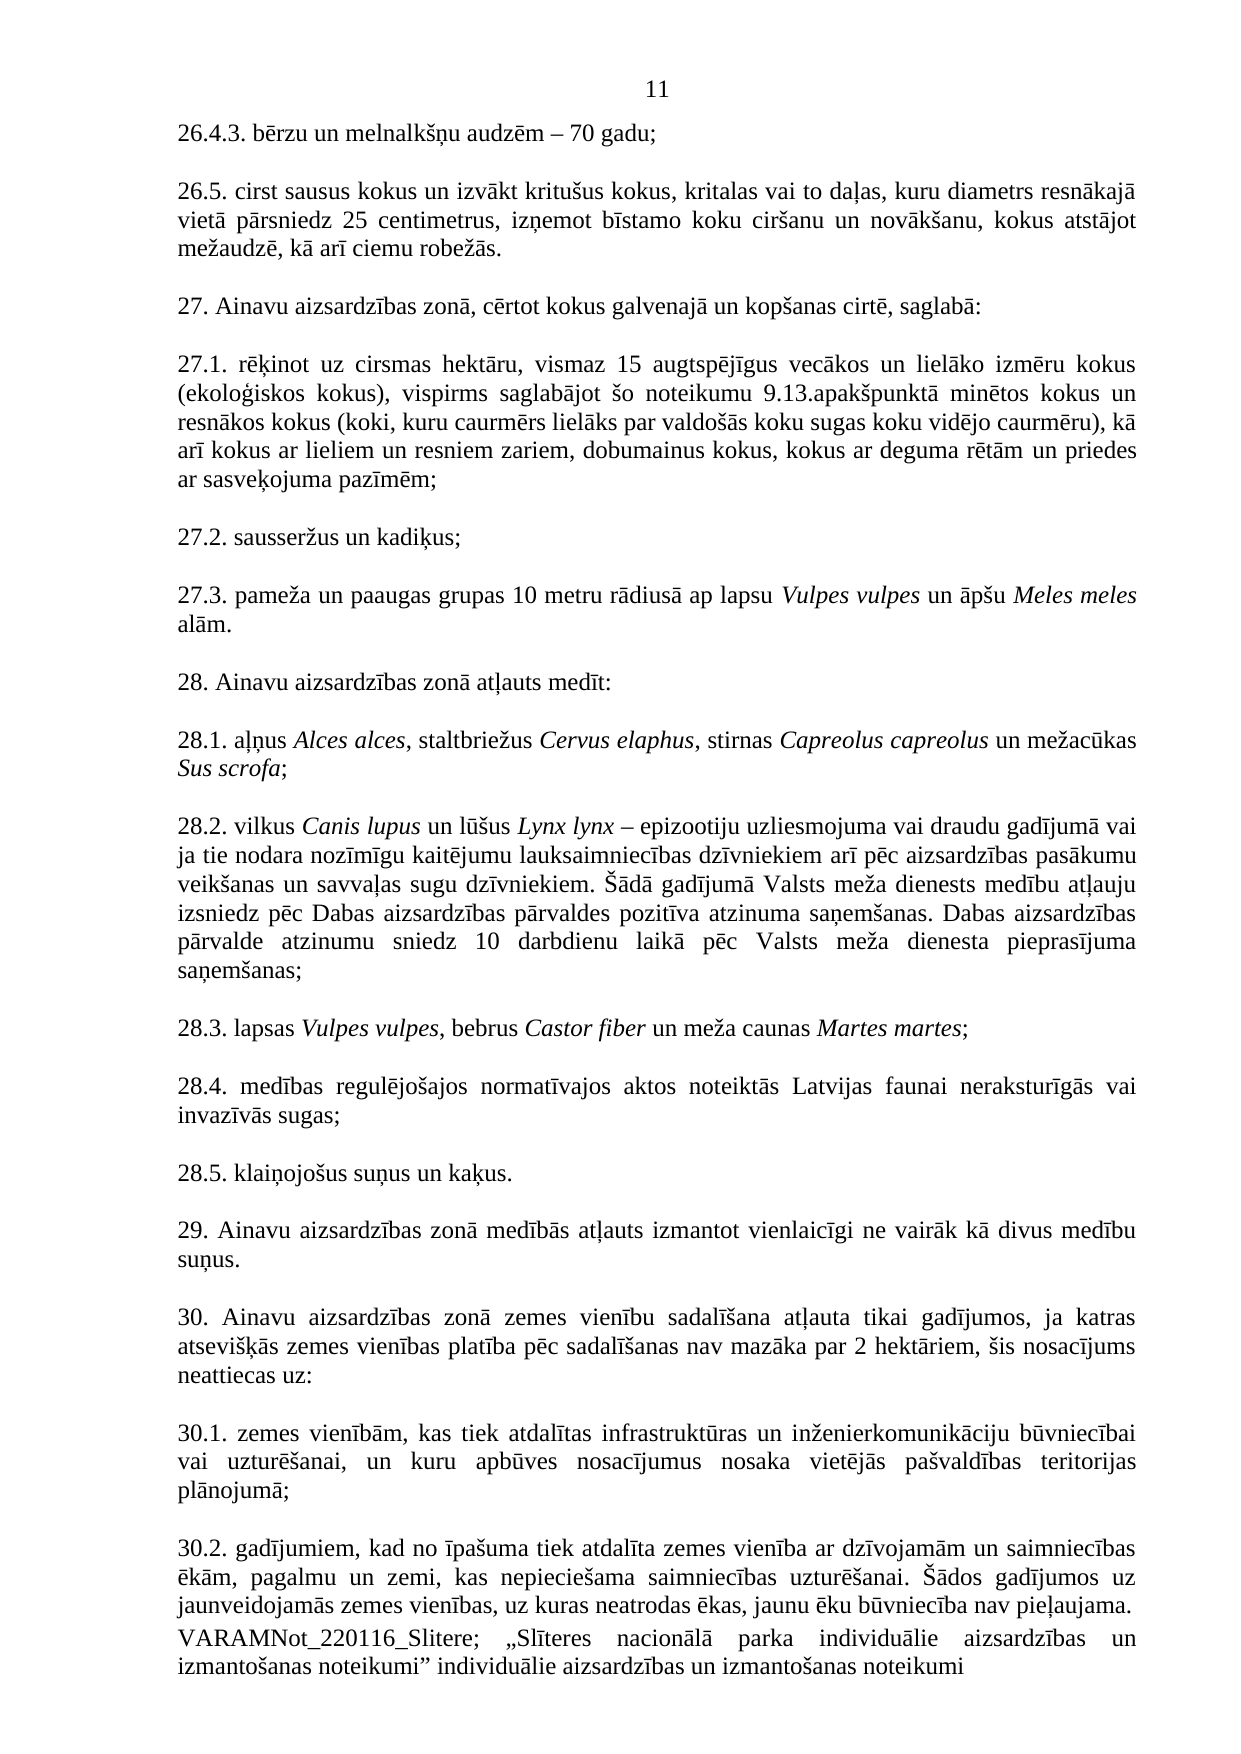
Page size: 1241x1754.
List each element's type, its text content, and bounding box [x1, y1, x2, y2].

text 30. Ainavu aizsardzības zonā zemes vienību sadalīšana atļauta tikai gadījumos, ja katras atsevišķās zemes vienības platība pēc sadalīšanas nav mazāka par 2 hektāriem, šis nosacījums neattiecas uz: [177, 1302, 1137, 1388]
text 28.3. lapsas Vulpes vulpes, bebrus Castor fiber un meža caunas Martes martes; [177, 1013, 1137, 1042]
text 27.1. rēķinot uz cirsmas hektāru, vismaz 15 augtspējīgus vecākos un lielāko izmēru kokus (ekoloģiskos kokus), vispirms saglabājot šo noteikumu 9.13.apakšpunktā minētos kokus un resnākos kokus (koki, kuru caurmērs lielāks par valdošās koku sugas koku vidējo caurmēru), kā arī kokus ar lieliem un resniem zariem, dobumainus kokus, kokus ar deguma rētām un priedes ar sasveķojuma pazīmēm; [177, 349, 1137, 493]
text 28.2. vilkus Canis lupus un lūšus Lynx lynx – epizootiju uzliesmojuma vai draudu gadījumā vai ja tie nodara nozīmīgu kaitējumu lauksaimniecības dzīvniekiem arī pēc aizsardzības pasākumu veikšanas un savvaļas sugu dzīvniekiem. Šādā gadījumā Valsts meža dienests medību atļauju izsniedz pēc Dabas aizsardzības pārvaldes pozitīva atzinuma saņemšanas. Dabas aizsardzības pārvalde atzinumu sniedz 10 darbdienu laikā pēc Valsts meža dienesta pieprasījuma saņemšanas; [177, 811, 1137, 984]
text 28.5. klaiņojošus suņus un kaķus. [177, 1158, 1137, 1186]
text 26.5. cirst sausus kokus un izvākt kritušus kokus, kritalas vai to daļas, kuru diametrs resnākajā vietā pārsniedz 25 centimetrus, izņemot bīstamo koku ciršanu un novākšanu, kokus atstājot mežaudzē, kā arī ciemu robežās. [177, 176, 1137, 262]
text 28. Ainavu aizsardzības zonā atļauts medīt: [177, 667, 1137, 696]
text 30.1. zemes vienībām, kas tiek atdalītas infrastruktūras un inženierkomunikāciju būvniecībai vai uzturēšanai, un kuru apbūves nosacījumus nosaka vietējās pašvaldības teritorijas plānojumā; [177, 1418, 1137, 1504]
text 27.2. sausseržus un kadiķus; [177, 522, 1137, 551]
text 28.4. medības regulējošajos normatīvajos aktos noteiktās Latvijas faunai neraksturīgās vai invazīvās sugas; [177, 1071, 1137, 1128]
text 26.4.3. bērzu un melnalkšņu audzēm – 70 gadu; [177, 118, 1137, 147]
text 28.1. aļņus Alces alces, staltbriežus Cervus elaphus, stirnas Capreolus capreolus un mežacūkas Sus scrofa; [177, 725, 1137, 782]
text 27. Ainavu aizsardzības zonā, cērtot kokus galvenajā un kopšanas cirtē, saglabā: [177, 291, 1137, 320]
text 29. Ainavu aizsardzības zonā medībās atļauts izmantot vienlaicīgi ne vairāk kā divus medību suņus. [177, 1216, 1137, 1273]
text 30.2. gadījumiem, kad no īpašuma tiek atdalīta zemes vienība ar dzīvojamām un saimniecības ēkām, pagalmu un zemi, kas nepieciešama saimniecības uzturēšanai. Šādos gadījumos uz jaunveidojamās zemes vienības, uz kuras neatrodas ēkas, jaunu ēku būvniecība nav pieļaujama. [177, 1533, 1137, 1619]
text 27.3. pameža un paaugas grupas 10 metru rādiusā ap lapsu Vulpes vulpes un āpšu Meles meles alām. [177, 580, 1137, 638]
